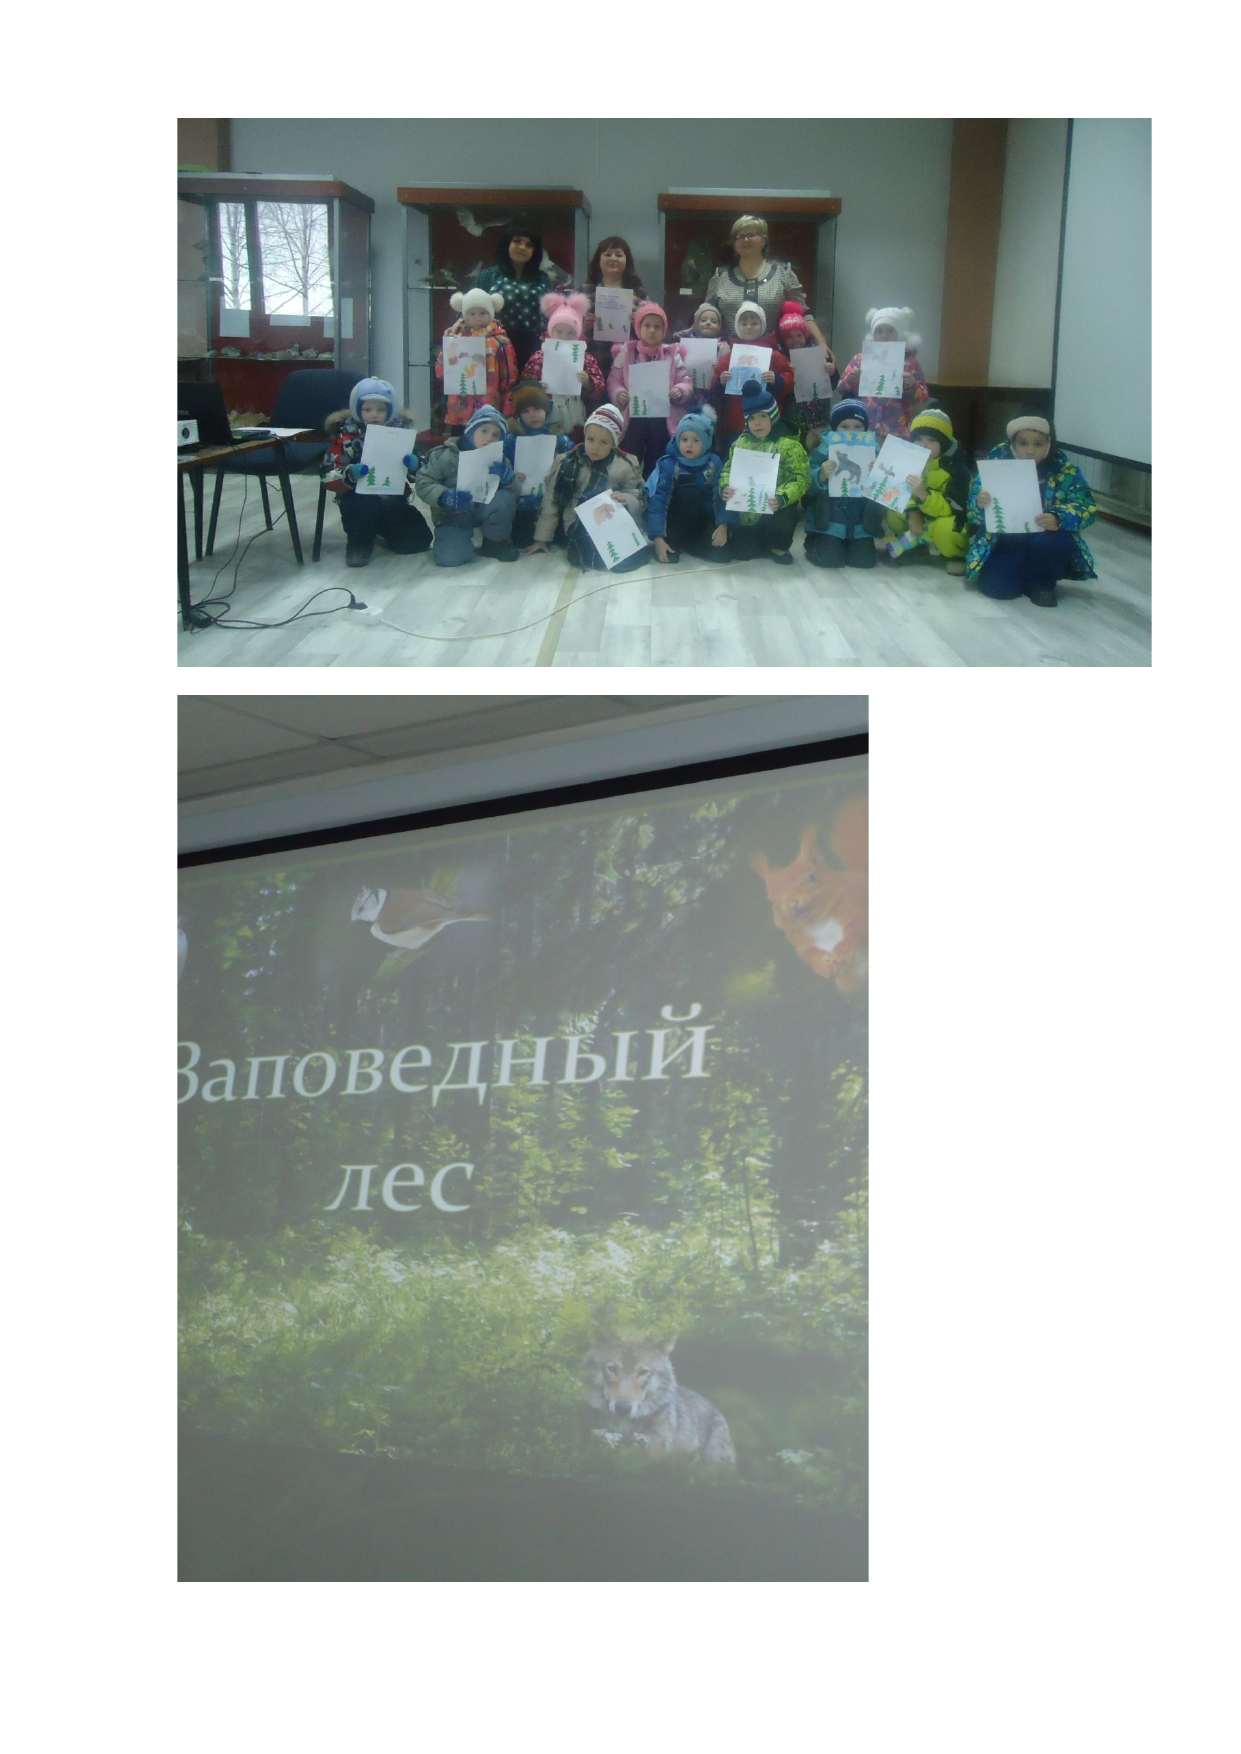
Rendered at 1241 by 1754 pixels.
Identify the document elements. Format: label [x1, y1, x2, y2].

picture [177, 118, 1152, 667]
picture [177, 695, 869, 1582]
